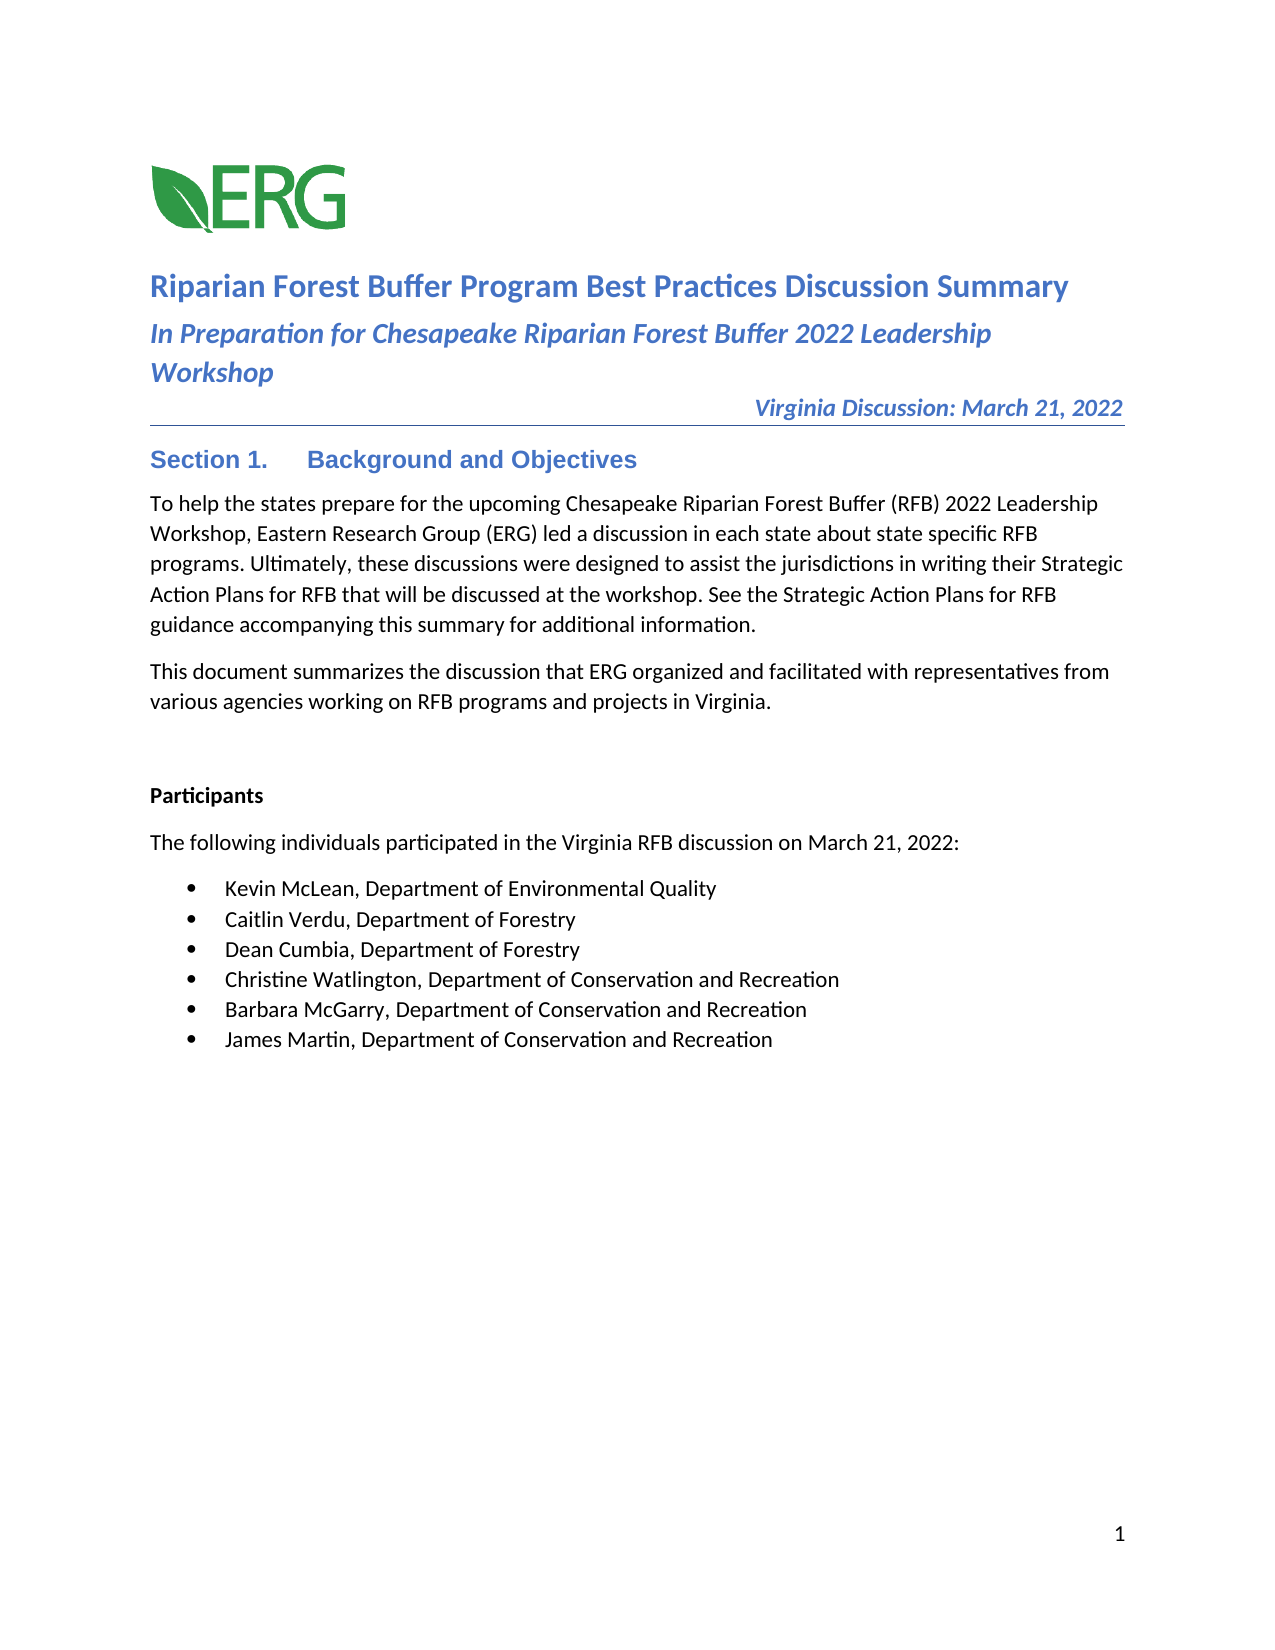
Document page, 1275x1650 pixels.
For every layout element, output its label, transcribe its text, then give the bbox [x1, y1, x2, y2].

list Barbara McGarry, Department of Conservation and Recreation [187, 995, 1125, 1023]
list Caitlin Verdu, Department of Forestry [187, 905, 1125, 933]
list Christine Watlington, Department of Conservation and Recreation [187, 965, 1125, 993]
text The following individuals participated in the Virginia RFB discussion on March 21, 2022: [150, 828, 1125, 856]
text Participants [150, 781, 1125, 809]
picture [150, 164, 346, 233]
text To help the states prepare for the upcoming Chesapeake Riparian Forest Buffer (RFB) 2022 Leadership Workshop, Eastern Research Group (ERG) led a discussion in each state about state specific RFB programs. Ultimately, these discussions were designed to assist the jurisdictions in writing their Strategic Action Plans for RFB that will be discussed at the workshop. See the Strategic Action Plans for RFB guidance accompanying this summary for additional information. [150, 489, 1125, 638]
list Kevin McLean, Department of Environmental Quality [187, 874, 1125, 903]
text Riparian Forest Buffer Program Best Practices Discussion Summary [150, 265, 1125, 306]
text Virginia Discussion: March 21, 2022 [150, 392, 1125, 425]
text This document summarizes the discussion that ERG organized and facilitated with representatives from various agencies working on RFB programs and projects in Virginia. [150, 657, 1125, 715]
list Dean Cumbia, Department of Forestry [187, 935, 1125, 963]
text In Preparation for Chesapeake Riparian Forest Buffer 2022 Leadership Workshop [150, 316, 1125, 389]
list James Martin, Department of Conservation and Recreation [187, 1026, 1125, 1054]
text Section 1. Background and Objectives [150, 445, 1125, 474]
